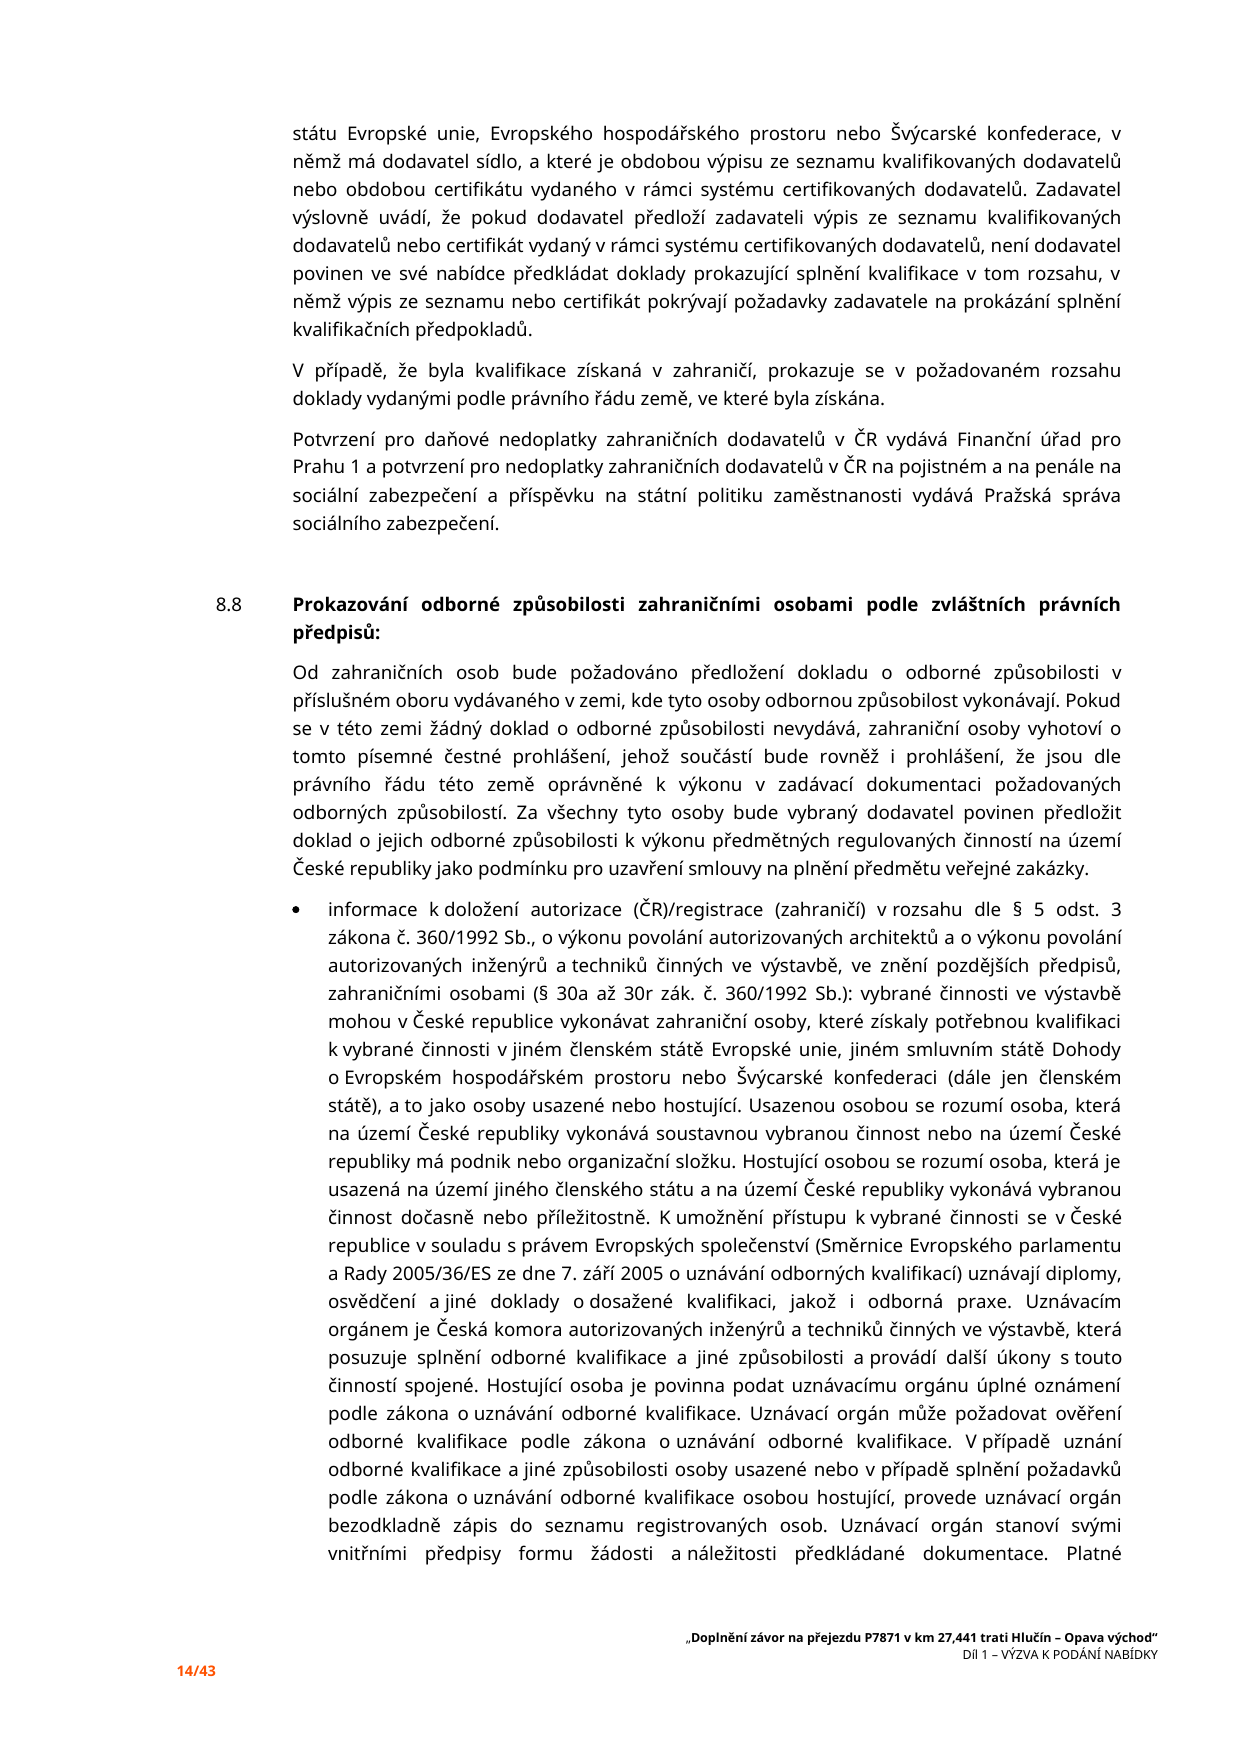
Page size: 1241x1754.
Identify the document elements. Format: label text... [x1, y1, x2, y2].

text Potvrzení pro daňové nedoplatky zahraničních dodavatelů v ČR vydává Finanční úřad pro Prahu 1 a potvrzení pro nedoplatky zahraničních dodavatelů v ČR na pojistném a na penále na sociální zabezpečení a příspěvku na státní politiku zaměstnanosti vydává Pražská správa sociálního zabezpečení. [292, 426, 1122, 535]
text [292, 896, 1122, 1566]
text Od zahraničních osob bude požadováno předložení dokladu o odborné způsobilosti v příslušném oboru vydávaného v zemi, kde tyto osoby odbornou způsobilost vykonávají. Pokud se v této zemi žádný doklad o odborné způsobilosti nevydává, zahraniční osoby vyhotoví o tomto písemné čestné prohlášení, jehož součástí bude rovněž i prohlášení, že jsou dle právního řádu této země oprávněné k výkonu v zadávací dokumentaci požadovaných odborných způsobilostí. Za všechny tyto osoby bude vybraný dodavatel povinen předložit doklad o jejich odborné způsobilosti k výkonu předmětných regulovaných činností na území České republiky jako podmínku pro uzavření smlouvy na plnění předmětu veřejné zakázky. [292, 659, 1122, 881]
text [292, 121, 1122, 342]
text V případě, že byla kvalifikace získaná v zahraničí, prokazuje se v požadovaném rozsahu doklady vydanými podle právního řádu země, ve které byla získána. [292, 357, 1122, 411]
text Prokazování odborné způsobilosti zahraničními osobami podle zvláštních právních předpisů: [216, 591, 1122, 644]
